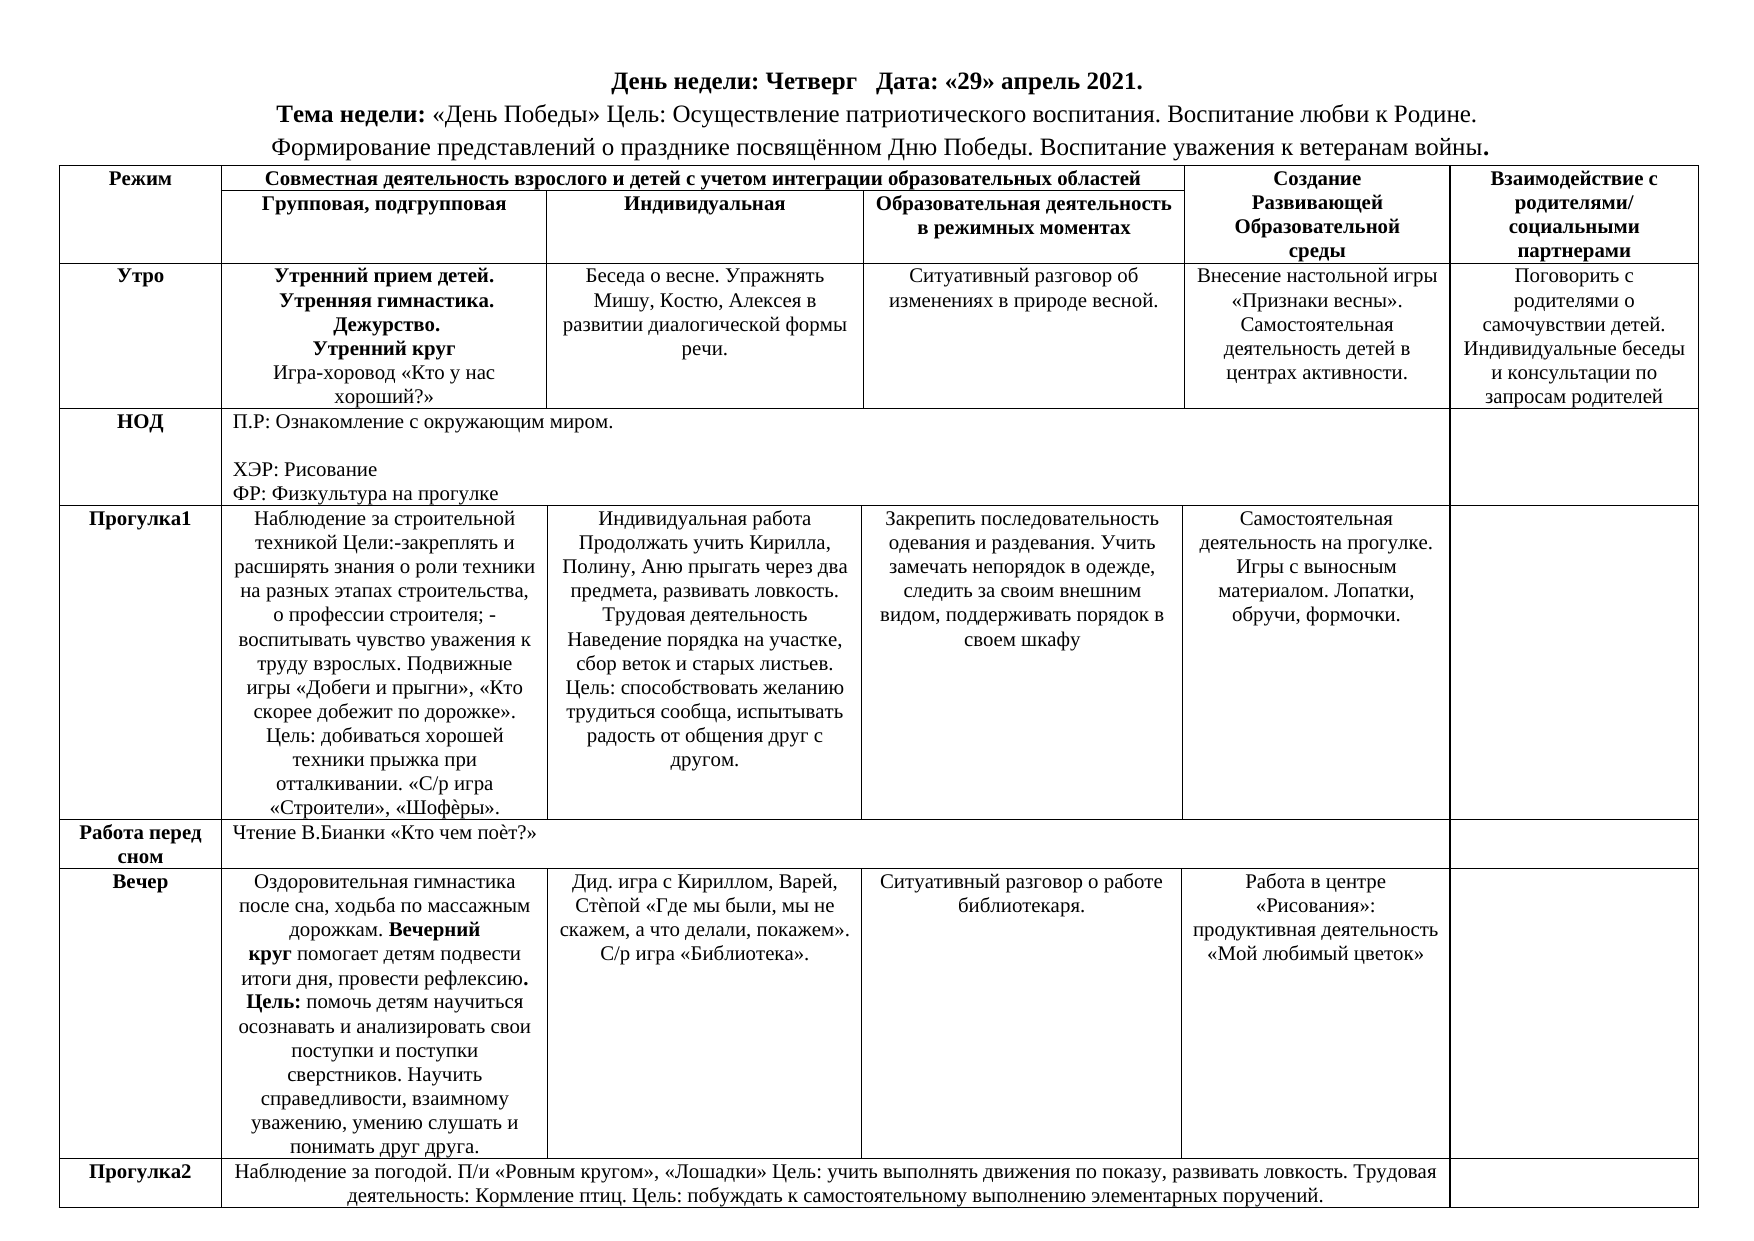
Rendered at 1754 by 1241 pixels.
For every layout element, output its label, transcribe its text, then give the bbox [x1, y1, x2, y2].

table_cell Закрепить последовательность одевания и раздевания. Учить замечать непорядок в одежде, следить за своим внешним видом, поддерживать порядок в своем шкафу [862, 506, 1182, 819]
table_cell Оздоровительная гимнастика после сна, ходьба по массажным дорожкам. Вечерний круг помогает детям подвести итоги дня, провести рефлексию. Цель: помочь детям научиться осознавать и анализировать свои поступки и поступки сверстников. Научить справедливости, взаимному уважению, умению слушать и понимать друг друга. [222, 869, 547, 1158]
table_cell Индивидуальная [547, 191, 863, 262]
table_header Взаимодействие с родителями/ социальными партнерами [1451, 166, 1698, 262]
table_cell Работа перед сном [60, 820, 221, 868]
table_cell Утренний прием детей. Утренняя гимнастика. Дежурство. Утренний круг Игра-хоровод «Кто у нас хороший?» [222, 264, 546, 408]
table_cell Вечер [60, 869, 221, 1158]
table_header Совместная деятельность взрослого и детей с учетом интеграции образовательных областей [222, 166, 1184, 190]
table_cell Утро [60, 264, 221, 408]
table_cell Внесение настольной игры «Признаки весны». Самостоятельная деятельность детей в центрах активности. [1185, 264, 1449, 408]
table_cell [1451, 506, 1698, 819]
table_header Создание Развивающей Образовательной среды [1185, 166, 1449, 262]
table_cell НОД [60, 409, 221, 505]
table_cell [1451, 1159, 1698, 1207]
table_cell Работа в центре «Рисования»: продуктивная деятельность «Мой любимый цветок» [1182, 869, 1449, 1158]
table_cell [1451, 869, 1698, 1158]
table_cell Поговорить с родителями о самочувствии детей. Индивидуальные беседы и консультации по запросам родителей [1451, 264, 1698, 408]
table_cell Образовательная деятельность в режимных моментах [864, 191, 1184, 262]
text Формирование представлений о празднике посвящённом Дню Победы. Воспитание уважения к ветеранам войны. [0, 132, 1754, 161]
text День недели: Четверг Дата: «29» апрель 2021. [0, 66, 1754, 95]
table_cell Беседа о весне. Упражнять Мишу, Костю, Алексея в развитии диалогической формы речи. [547, 264, 863, 408]
table_cell Чтение В.Бианки «Кто чем поѐт?» [222, 820, 1449, 868]
table_cell Ситуативный разговор об изменениях в природе весной. [864, 264, 1184, 408]
table_cell [1451, 820, 1698, 868]
table_cell Ситуативный разговор о работе библиотекаря. [862, 869, 1181, 1158]
text Тема недели: «День Победы» Цель: Осуществление патриотического воспитания. Воспитание любви к Родине. [0, 99, 1754, 128]
table_cell Прогулка2 [60, 1159, 221, 1207]
table_cell Прогулка1 [60, 506, 221, 819]
table_cell Наблюдение за строительной техникой Цели:-закреплять и расширять знания о роли техники на разных этапах строительства, о профессии строителя; - воспитывать чувство уважения к труду взрослых. Подвижные игры «Добеги и прыгни», «Кто скорее добежит по дорожке». Цель: добиваться хорошей техники прыжка при отталкивании. «С/р игра «Строители», «Шофѐры». [222, 506, 547, 819]
table_cell Дид. игра с Кириллом, Варей, Стѐпой «Где мы были, мы не скажем, а что делали, покажем». С/р игра «Библиотека». [548, 869, 861, 1158]
table_cell П.Р: Ознакомление с окружающим миром. ХЭР: Рисование ФР: Физкультура на прогулке [222, 409, 1449, 505]
table_cell Групповая, подгрупповая [222, 191, 546, 262]
table_cell Индивидуальная работа Продолжать учить Кирилла, Полину, Аню прыгать через два предмета, развивать ловкость. Трудовая деятельность Наведение порядка на участке, сбор веток и старых листьев. Цель: способствовать желанию трудиться сообща, испытывать радость от общения друг с другом. [548, 506, 861, 819]
table_cell [1451, 409, 1698, 505]
table_cell Наблюдение за погодой. П/и «Ровным кругом», «Лошадки» Цель: учить выполнять движения по показу, развивать ловкость. Трудовая деятельность: Кормление птиц. Цель: побуждать к самостоятельному выполнению элементарных поручений. [222, 1159, 1449, 1207]
table_header Режим [60, 166, 221, 262]
table_cell Самостоятельная деятельность на прогулке. Игры с выносным материалом. Лопатки, обручи, формочки. [1183, 506, 1449, 819]
